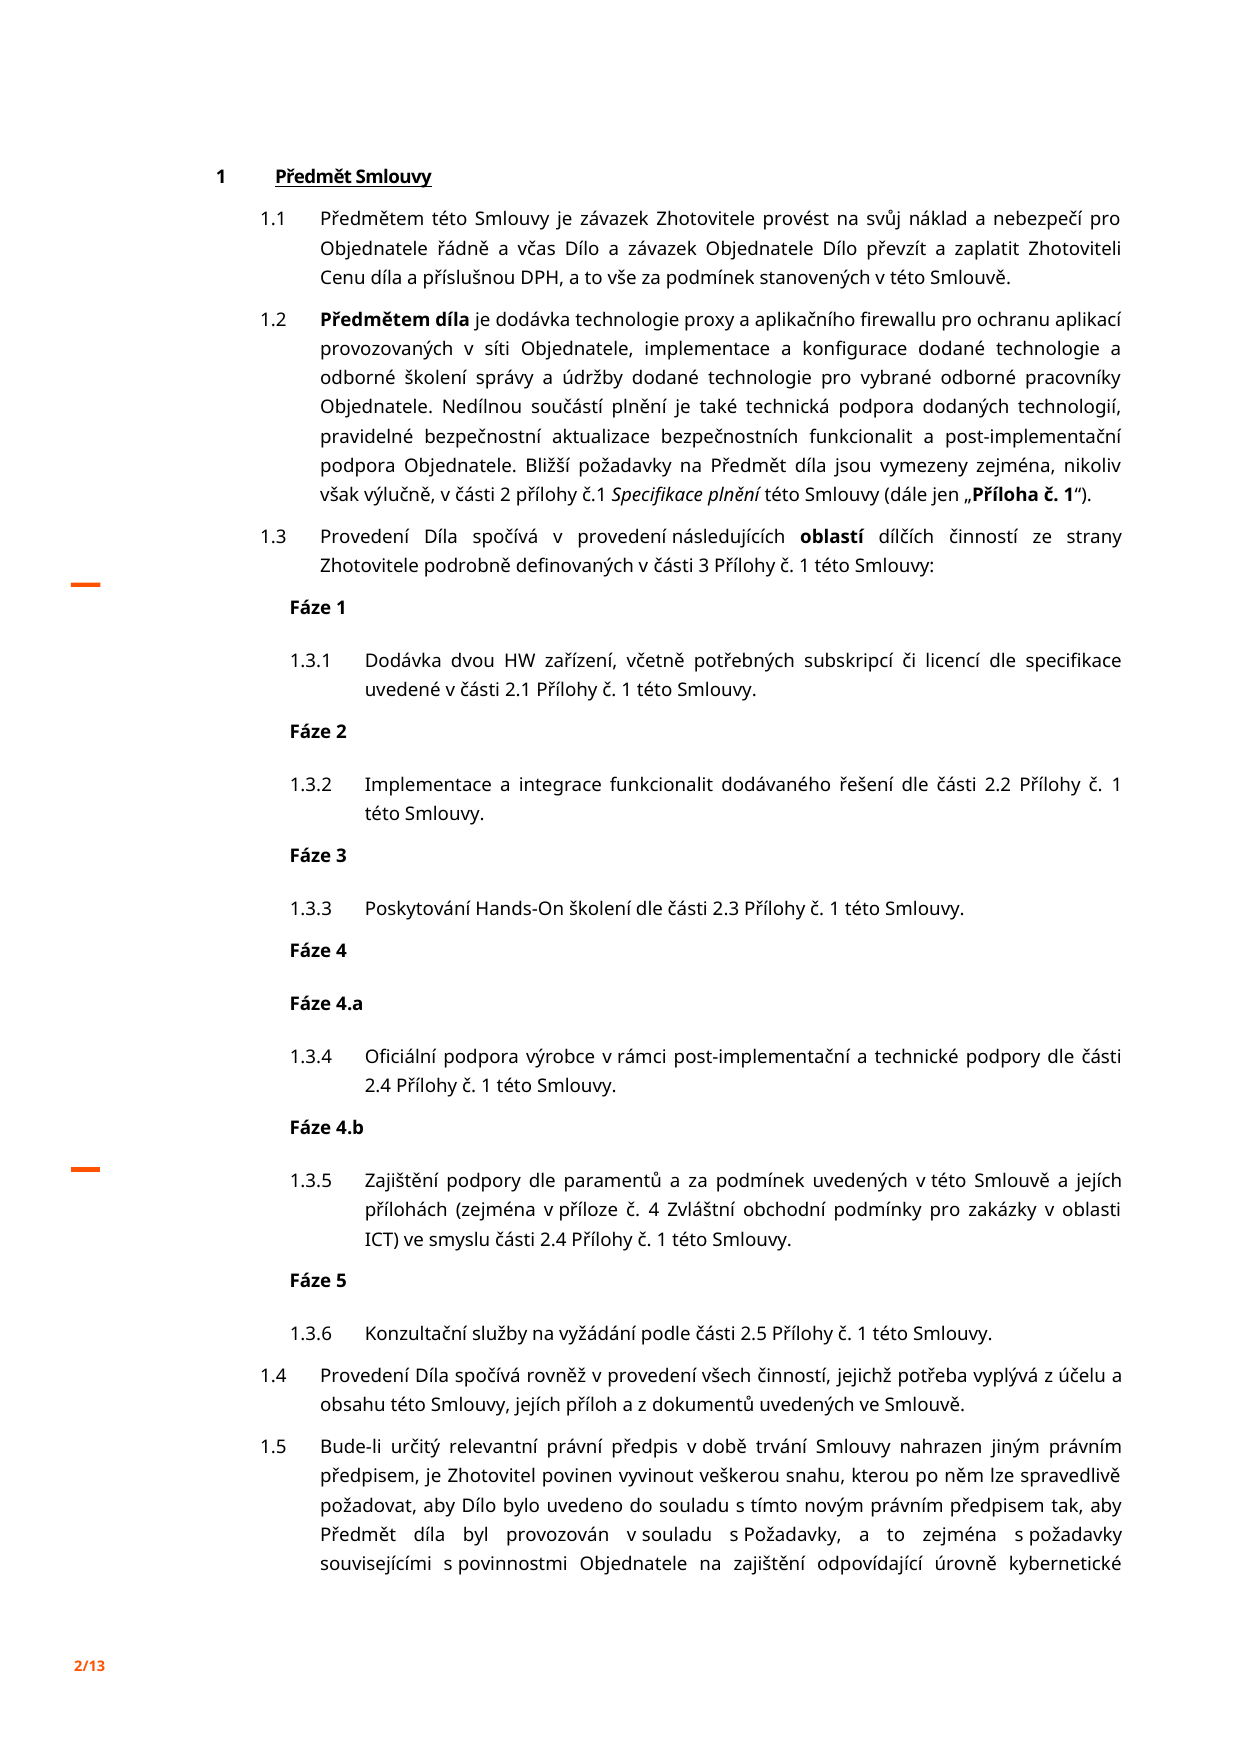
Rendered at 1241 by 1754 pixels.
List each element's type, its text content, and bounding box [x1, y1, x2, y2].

text Fáze 4.a [289, 990, 1122, 1016]
subtitle Předmětem díla je dodávka technologie proxy a aplikačního firewallu pro ochranu aplikací provozovaných v síti Objednatele, implementace a konfigurace dodané technologie a odborné školení správy a údržby dodané technologie pro vybrané odborné pracovníky Objednatele. Nedílnou součástí plnění je také technická podpora dodaných technologií, pravidelné bezpečnostní aktualizace bezpečnostních funkcionalit a post-implementační podpora Objednatele. Bližší požadavky na Předmět díla jsou vymezeny zejména, nikoliv však výlučně, v části 2 přílohy č.1 Specifikace plnění této Smlouvy (dále jen „Příloha č. 1“). [260, 306, 1122, 507]
subtitle Předmětem této Smlouvy je závazek Zhotovitele provést na svůj náklad a nebezpečí pro Objednatele řádně a včas Dílo a závazek Objednatele Dílo převzít a zaplatit Zhotoviteli Cenu díla a příslušnou DPH, a to vše za podmínek stanovených v této Smlouvě. [260, 206, 1122, 289]
text Fáze 3 [289, 842, 1122, 868]
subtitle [260, 1433, 1122, 1576]
text Fáze 2 [289, 718, 1122, 744]
subtitle Provedení Díla spočívá rovněž v provedení všech činností, jejichž potřeba vyplývá z účelu a obsahu této Smlouvy, jejích příloh a z dokumentů uvedených ve Smlouvě. [260, 1362, 1122, 1417]
subtitle Dodávka dvou HW zařízení, včetně potřebných subskripcí či licencí dle specifikace uvedené v části 2.1 Přílohy č. 1 této Smlouvy. [289, 647, 1122, 702]
subtitle Implementace a integrace funkcionalit dodávaného řešení dle části 2.2 Přílohy č. 1 této Smlouvy. [289, 771, 1122, 826]
subtitle Konzultační služby na vyžádání podle části 2.5 Přílohy č. 1 této Smlouvy. [289, 1321, 1122, 1346]
subtitle Poskytování Hands-On školení dle části 2.3 Přílohy č. 1 této Smlouvy. [289, 895, 1122, 921]
subtitle Oficiální podpora výrobce v rámci post-implementační a technické podpory dle části 2.4 Přílohy č. 1 této Smlouvy. [289, 1043, 1122, 1098]
text Fáze 4.b [289, 1114, 1122, 1140]
text Fáze 5 [289, 1268, 1122, 1293]
subtitle Zajištění podpory dle paramentů a za podmínek uvedených v této Smlouvě a jejích přílohách (zejména v příloze č. 4 Zvláštní obchodní podmínky pro zakázky v oblasti ICT) ve smyslu části 2.4 Přílohy č. 1 této Smlouvy. [289, 1167, 1122, 1251]
text Fáze 4 [289, 937, 1122, 963]
text Fáze 1 [289, 594, 1122, 620]
subtitle Provedení Díla spočívá v provedení následujících oblastí dílčích činností ze strany Zhotovitele podrobně definovaných v části 3 Přílohy č. 1 této Smlouvy: [260, 523, 1122, 578]
subtitle Předmět Smlouvy [216, 164, 1122, 189]
